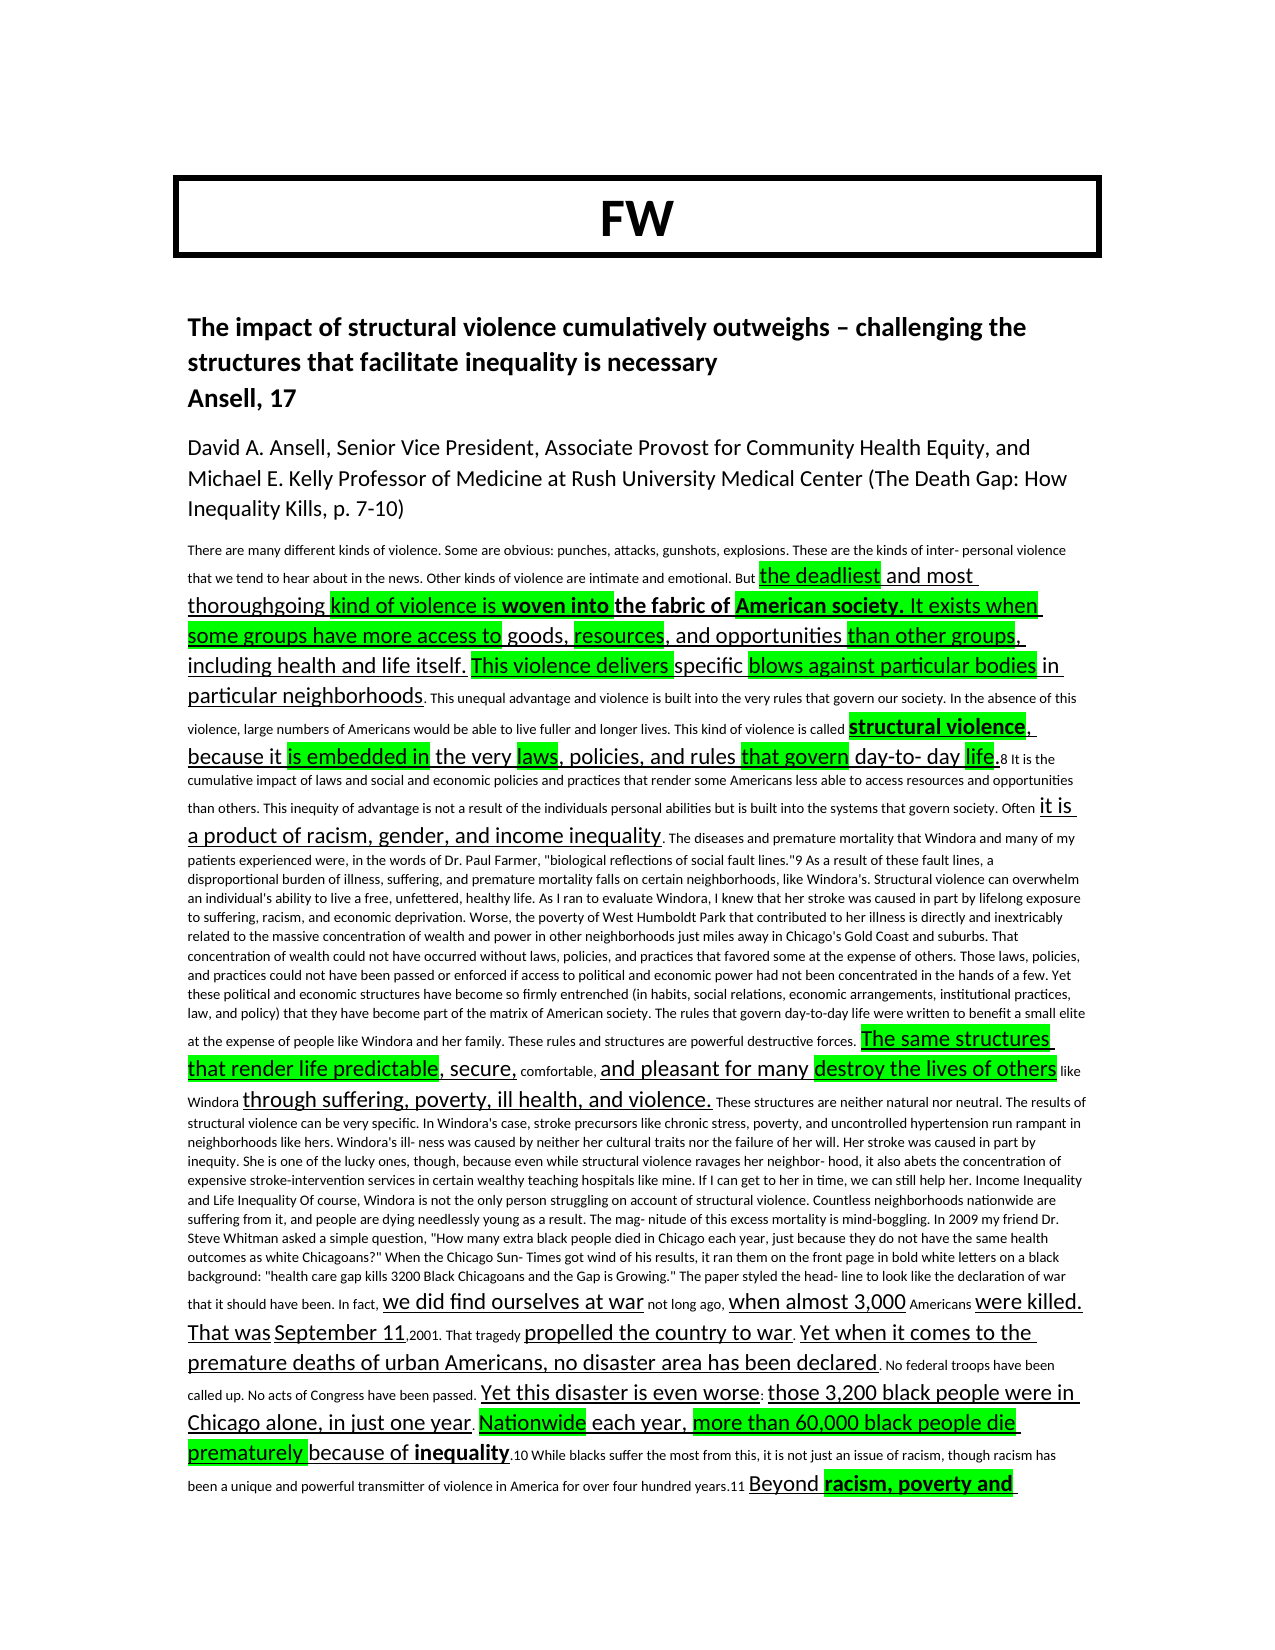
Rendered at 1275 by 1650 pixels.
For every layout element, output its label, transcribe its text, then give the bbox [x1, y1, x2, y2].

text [187, 541, 1087, 1497]
subtitle FW [179, 181, 1096, 252]
subtitle The impact of structural violence cumulatively outweighs – challenging the structures that facilitate inequality is necessary [187, 310, 1087, 378]
text David A. Ansell, Senior Vice President, Associate Provost for Community Health Equity, and Michael E. Kelly Professor of Medicine at Rush University Medical Center (The Death Gap: How Inequality Kills, p. 7-10) [187, 433, 1087, 522]
text Ansell, 17 [187, 381, 1087, 414]
